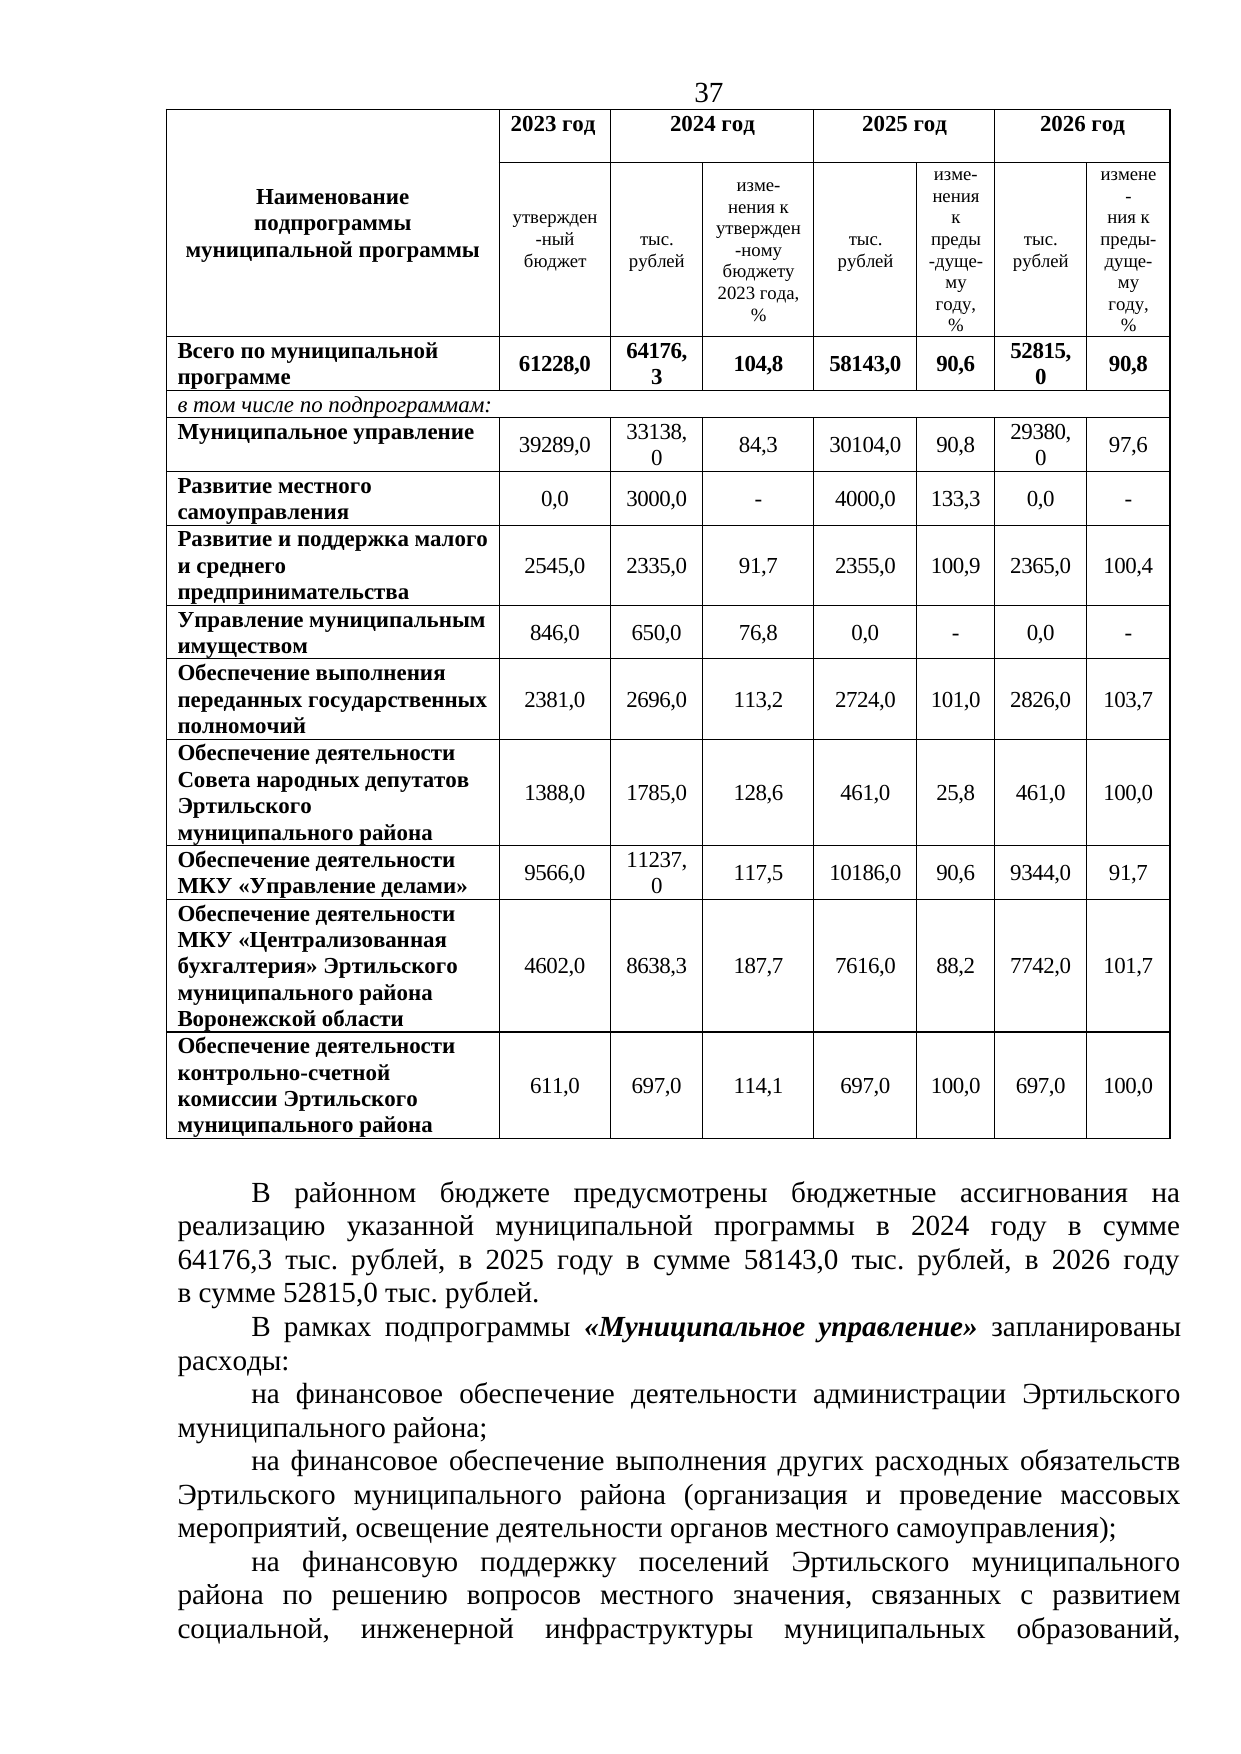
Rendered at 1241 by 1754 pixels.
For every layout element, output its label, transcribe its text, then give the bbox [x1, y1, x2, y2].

table_cell 846,0 [500, 606, 610, 658]
table_cell 7742,0 [995, 900, 1086, 1031]
table_cell изме- нения к утвержден-ному бюджету 2023 года, % [703, 163, 813, 336]
table_cell 1388,0 [500, 740, 610, 845]
table_cell 697,0 [611, 1033, 702, 1138]
table_cell 100,0 [917, 1033, 994, 1138]
text В районном бюджете предусмотрены бюджетные ассигнования на реализацию указанной муниципальной программы в 2024 году в сумме 64176,3 тыс. рублей, в 2025 году в сумме 58143,0 тыс. рублей, в 2026 году в сумме 52815,0 тыс. рублей. [177, 1175, 1181, 1309]
table_cell 2365,0 [995, 526, 1086, 604]
table_cell 697,0 [814, 1033, 916, 1138]
table_cell 117,5 [703, 846, 813, 899]
table_cell тыс. рублей [814, 163, 916, 336]
table_cell 128,6 [703, 740, 813, 845]
table_cell 97,6 [1087, 418, 1169, 471]
table_cell измене- ния к преды-дуще- му году, % [1087, 163, 1169, 336]
table_cell 2355,0 [814, 526, 916, 604]
table_cell 100,4 [1087, 526, 1169, 604]
table_cell - [1087, 472, 1169, 524]
table_cell Всего по муниципальной программе [167, 337, 499, 389]
table_header 2026 год [995, 110, 1169, 162]
table_cell 2826,0 [995, 659, 1086, 738]
table_cell 9566,0 [500, 846, 610, 899]
table_cell Муниципальное управление [167, 418, 499, 471]
table_cell 64176,3 [611, 337, 702, 389]
table_cell 90,8 [917, 418, 994, 471]
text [177, 1544, 1181, 1644]
table_cell 3000,0 [611, 472, 702, 524]
table_cell Обеспечение деятельности Совета народных депутатов Эртильского муниципального района [167, 740, 499, 845]
table_header 2023 год [500, 110, 610, 162]
table_header Наименование подпрограммы муниципальной программы [167, 110, 499, 336]
table_cell 90,8 [1087, 337, 1169, 389]
table_cell 0,0 [814, 606, 916, 658]
table_header 2024 год [611, 110, 813, 162]
table_cell 29380,0 [995, 418, 1086, 471]
table_cell 0,0 [995, 472, 1086, 524]
table_cell 2724,0 [814, 659, 916, 738]
table_cell 8638,3 [611, 900, 702, 1031]
table_cell 2545,0 [500, 526, 610, 604]
table_cell 101,0 [917, 659, 994, 738]
table_cell Обеспечение выполнения переданных государственных полномочий [167, 659, 499, 738]
table_cell 100,0 [1087, 1033, 1169, 1138]
table_cell 58143,0 [814, 337, 916, 389]
table_cell Обеспечение деятельности МКУ «Управление делами» [167, 846, 499, 899]
table_cell 461,0 [995, 740, 1086, 845]
table_cell 103,7 [1087, 659, 1169, 738]
table_cell 39289,0 [500, 418, 610, 471]
table_cell 2335,0 [611, 526, 702, 604]
table_cell 0,0 [995, 606, 1086, 658]
text на финансовое обеспечение деятельности администрации Эртильского муниципального района; [177, 1376, 1181, 1443]
table_cell 100,9 [917, 526, 994, 604]
table_cell 90,6 [917, 846, 994, 899]
text на финансовое обеспечение выполнения других расходных обязательств Эртильского муниципального района (организация и проведение массовых мероприятий, освещение деятельности органов местного самоуправления); [177, 1443, 1181, 1544]
table_cell 0,0 [500, 472, 610, 524]
table_cell Развитие и поддержка малого и среднего предпринимательства [167, 526, 499, 604]
table_cell изме- нения к преды-дуще- му году, % [917, 163, 994, 336]
table_cell 461,0 [814, 740, 916, 845]
table_cell 7616,0 [814, 900, 916, 1031]
table_cell 133,3 [917, 472, 994, 524]
table_cell 2696,0 [611, 659, 702, 738]
table_cell 25,8 [917, 740, 994, 845]
text В рамках подпрограммы «Муниципальное управление» запланированы расходы: [177, 1309, 1181, 1376]
table_cell - [917, 606, 994, 658]
table_header 2025 год [814, 110, 994, 162]
table_cell Обеспечение деятельности контрольно-счетной комиссии Эртильского муниципального района [167, 1033, 499, 1138]
table_cell 91,7 [703, 526, 813, 604]
table_cell тыс. рублей [611, 163, 702, 336]
table_cell 114,1 [703, 1033, 813, 1138]
table_cell 650,0 [611, 606, 702, 658]
table_cell 1785,0 [611, 740, 702, 845]
table_cell в том числе по подпрограммам: [167, 391, 1169, 417]
table_cell 4602,0 [500, 900, 610, 1031]
table_cell 101,7 [1087, 900, 1169, 1031]
table_cell Управление муниципальным имуществом [167, 606, 499, 658]
table_cell 10186,0 [814, 846, 916, 899]
table_cell 84,3 [703, 418, 813, 471]
table_cell 697,0 [995, 1033, 1086, 1138]
table_cell 4000,0 [814, 472, 916, 524]
table_cell 2381,0 [500, 659, 610, 738]
table_cell 9344,0 [995, 846, 1086, 899]
table_cell утвержден-ный бюджет [500, 163, 610, 336]
table_cell 187,7 [703, 900, 813, 1031]
table_cell 11237,0 [611, 846, 702, 899]
table_cell 88,2 [917, 900, 994, 1031]
table_cell 113,2 [703, 659, 813, 738]
table_cell 33138,0 [611, 418, 702, 471]
table_cell тыс. рублей [995, 163, 1086, 336]
table_cell Развитие местного самоуправления [167, 472, 499, 524]
table_cell 90,6 [917, 337, 994, 389]
table_cell Обеспечение деятельности МКУ «Централизованная бухгалтерия» Эртильского муниципального района Воронежской области [167, 900, 499, 1031]
table_cell 100,0 [1087, 740, 1169, 845]
table_cell - [703, 472, 813, 524]
table_cell 91,7 [1087, 846, 1169, 899]
table_cell 76,8 [703, 606, 813, 658]
table_cell 30104,0 [814, 418, 916, 471]
table_cell - [1087, 606, 1169, 658]
table_cell 61228,0 [500, 337, 610, 389]
table_cell 611,0 [500, 1033, 610, 1138]
table_cell 104,8 [703, 337, 813, 389]
table_cell 52815,0 [995, 337, 1086, 389]
